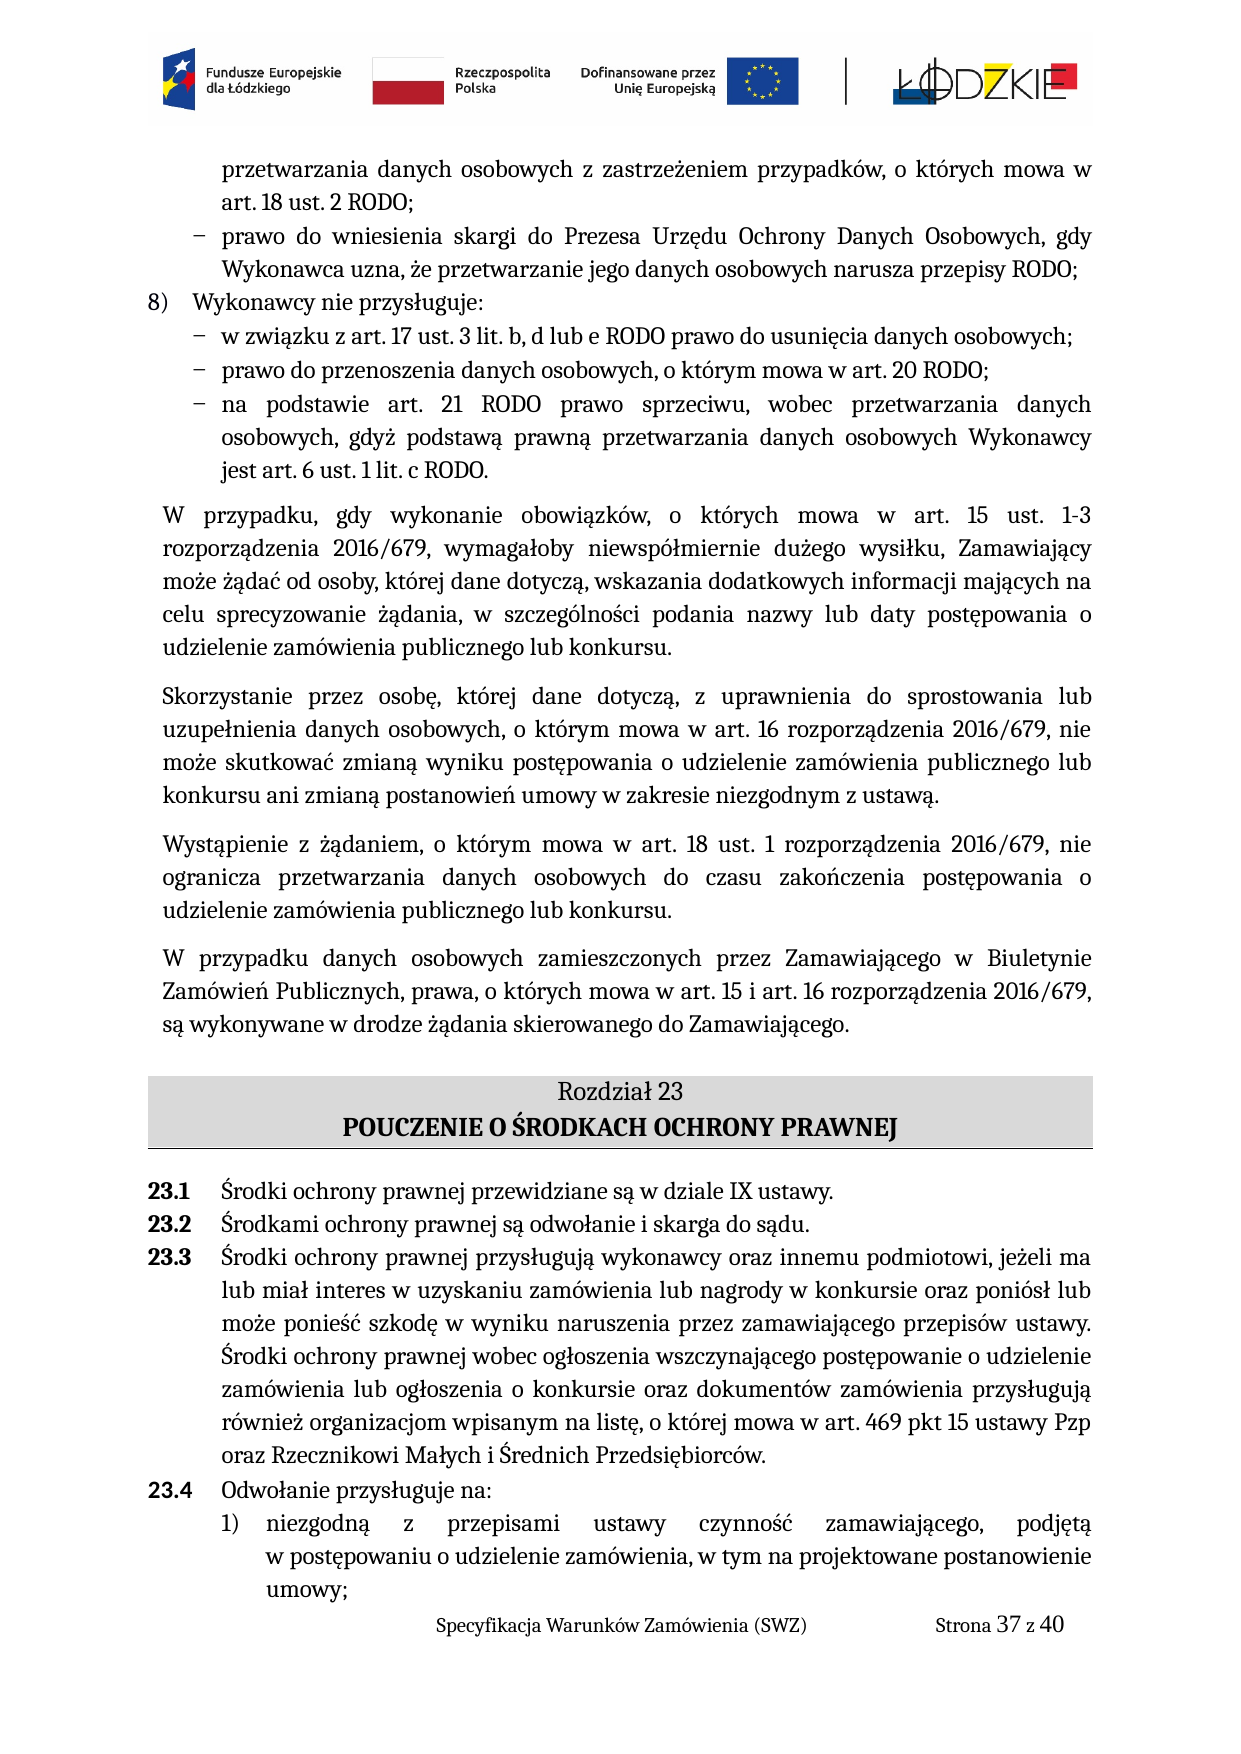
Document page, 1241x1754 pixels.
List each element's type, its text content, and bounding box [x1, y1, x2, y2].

list na podstawie art. 21 RODO prawo sprzeciwu, wobec przetwarzania danych osobowych, gdyż podstawą prawną przetwarzania danych osobowych Wykonawcy jest art. 6 ust. 1 lit. c RODO. [192, 389, 1093, 484]
text Wystąpienie z żądaniem, o którym mowa w art. 18 ust. 1 rozporządzenia 2016/679, nie ogranicza przetwarzania danych osobowych do czasu zakończenia postępowania o udzielenie zamówienia publicznego lub konkursu. [162, 829, 1093, 924]
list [192, 155, 1093, 217]
picture [147, 32, 1093, 126]
list Środkami ochrony prawnej są odwołanie i skarga do sądu. [148, 1210, 1093, 1238]
list w związku z art. 17 ust. 3 lit. b, d lub e RODO prawo do usunięcia danych osobowych; [192, 321, 1093, 350]
text W przypadku, gdy wykonanie obowiązków, o których mowa w art. 15 ust. 1-3 rozporządzenia 2016/679, wymagałoby niewspółmiernie dużego wysiłku, Zamawiający może żądać od osoby, której dane dotyczą, wskazania dodatkowych informacji mających na celu sprecyzowanie żądania, w szczególności podania nazwy lub daty postępowania o udzielenie zamówienia publicznego lub konkursu. [162, 501, 1093, 662]
table_header Rozdział 23 POUCZENIE O ŚRODKACH OCHRONY PRAWNEJ [148, 1076, 1093, 1147]
list prawo do przenoszenia danych osobowych, o którym mowa w art. 20 RODO; [192, 355, 1093, 384]
list prawo do wniesienia skargi do Prezesa Urzędu Ochrony Danych Osobowych, gdy Wykonawca uzna, że przetwarzanie jego danych osobowych narusza przepisy RODO; [192, 221, 1093, 283]
text W przypadku danych osobowych zamieszczonych przez Zamawiającego w Biuletynie Zamówień Publicznych, prawa, o których mowa w art. 15 i art. 16 rozporządzenia 2016/679, są wykonywane w drodze żądania skierowanego do Zamawiającego. [162, 944, 1093, 1039]
list Środki ochrony prawnej przewidziane są w dziale IX ustawy. [148, 1177, 1093, 1205]
list 1) niezgodną z przepisami ustawy czynność zamawiającego, podjętą w postępowaniu o udzielenie zamówienia, w tym na projektowane postanowienie umowy; [221, 1509, 1093, 1604]
list Środki ochrony prawnej przysługują wykonawcy oraz innemu podmiotowi, jeżeli ma lub miał interes w uzyskaniu zamówienia lub nagrody w konkursie oraz poniósł lub może ponieść szkodę w wyniku naruszenia przez zamawiającego przepisów ustawy. Środki ochrony prawnej wobec ogłoszenia wszczynającego postępowanie o udzielenie zamówienia lub ogłoszenia o konkursie oraz dokumentów zamówienia przysługują również organizacjom wpisanym na listę, o której mowa w art. 469 pkt 15 ustawy Pzp oraz Rzecznikowi Małych i Średnich Przedsiębiorców. [148, 1243, 1093, 1469]
text Skorzystanie przez osobę, której dane dotyczą, z uprawnienia do sprostowania lub uzupełnienia danych osobowych, o którym mowa w art. 16 rozporządzenia 2016/679, nie może skutkować zmianą wyniku postępowania o udzielenie zamówienia publicznego lub konkursu ani zmianą postanowień umowy w zakresie niezgodnym z ustawą. [162, 682, 1093, 809]
list Odwołanie przysługuje na: [148, 1474, 1093, 1504]
list Wykonawcy nie przysługuje: [148, 288, 1093, 316]
